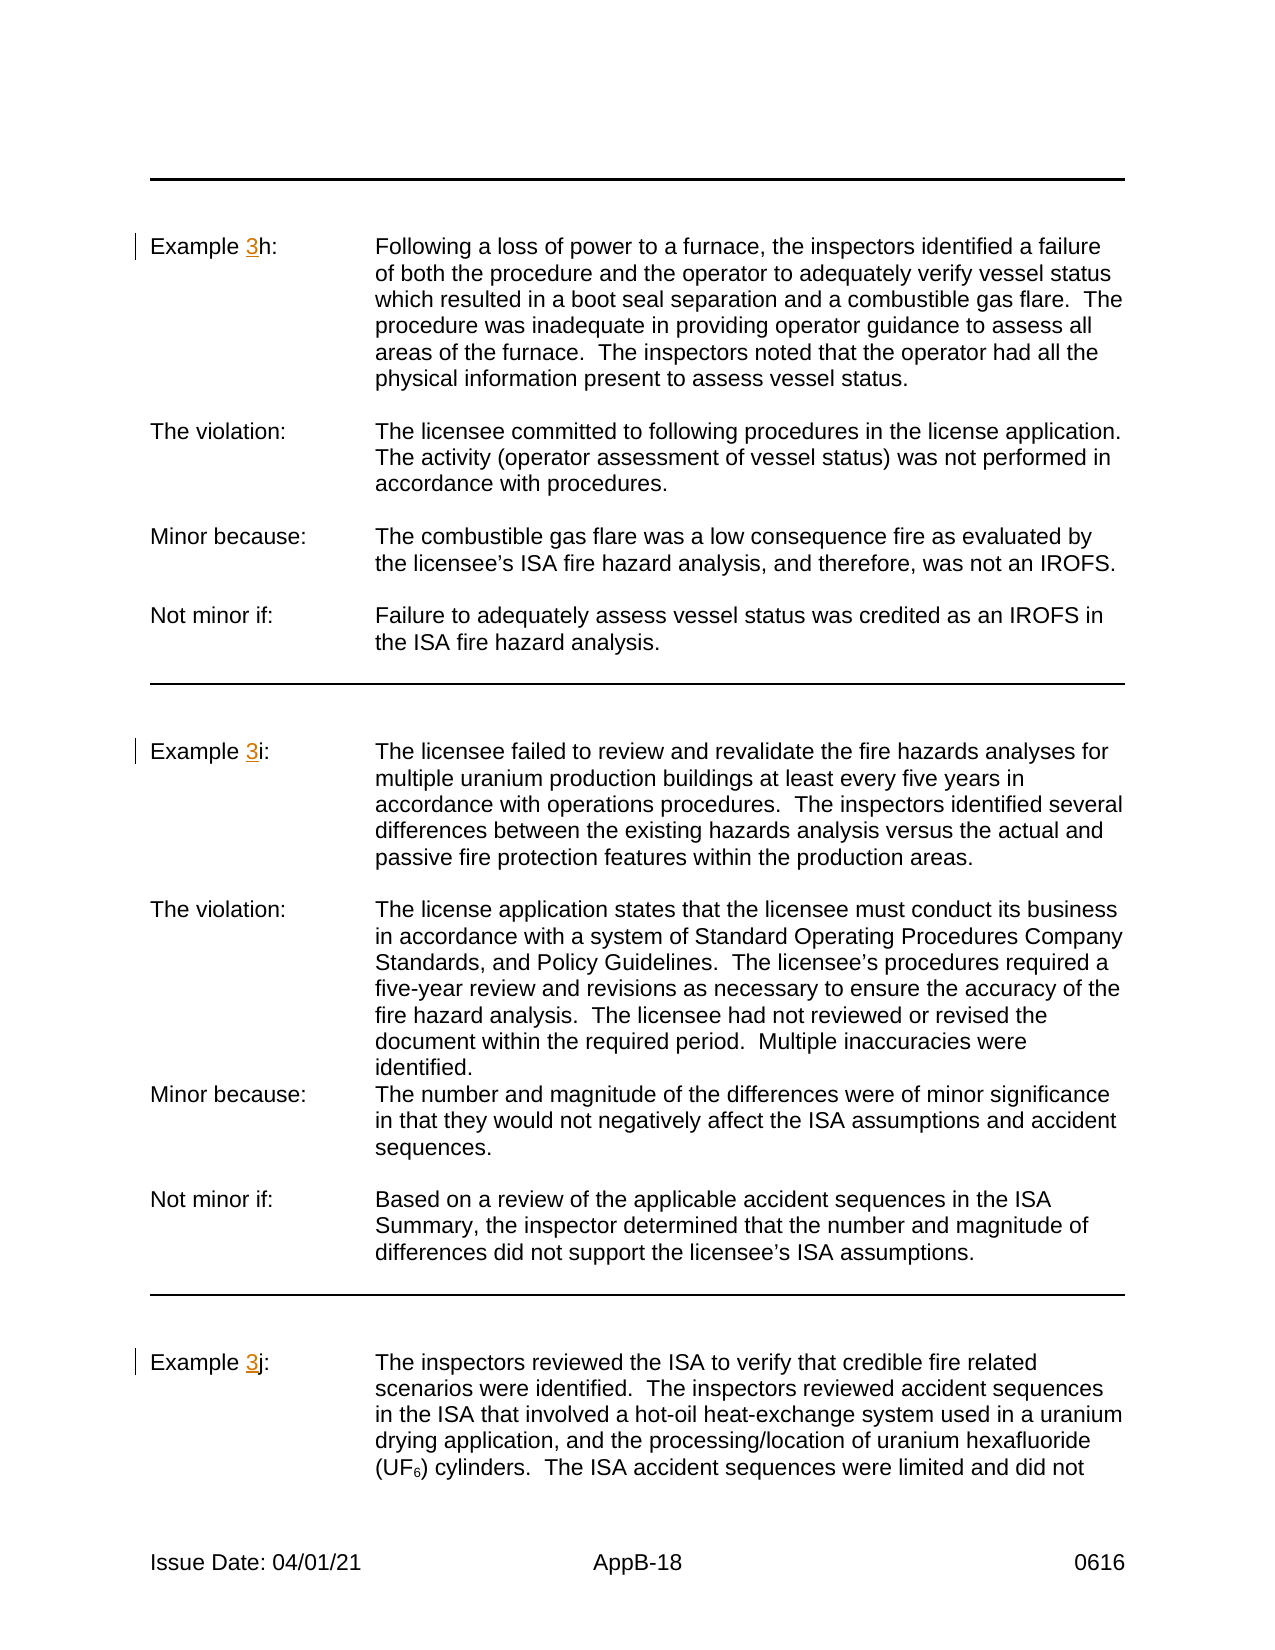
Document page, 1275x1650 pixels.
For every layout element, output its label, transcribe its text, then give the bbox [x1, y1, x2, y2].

text Not minor if: Based on a review of the applicable accident sequences in the ISA Summary, the inspector determined that the number and magnitude of differences did not support the licensee’s ISA assumptions. [150, 1186, 1125, 1265]
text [150, 1348, 1125, 1480]
text The violation: The licensee committed to following procedures in the license application. The activity (operator assessment of vessel status) was not performed in accordance with procedures. [150, 418, 1125, 497]
text Minor because: The number and magnitude of the differences were of minor significance in that they would not negatively affect the ISA assumptions and accident sequences. [150, 1081, 1125, 1160]
text Example h: Following a loss of power to a furnace, the inspectors identified a failure of both the procedure and the operator to adequately verify vessel status which resulted in a boot seal separation and a combustible gas flare. The procedure was inadequate in providing operator guidance to assess all areas of the furnace. The inspectors noted that the operator had all the physical information present to assess vessel status. [150, 233, 1125, 391]
text Minor because: The combustible gas flare was a low consequence fire as evaluated by the licensee’s ISA fire hazard analysis, and therefore, was not an IROFS. [150, 523, 1125, 576]
text The violation: The license application states that the licensee must conduct its business in accordance with a system of Standard Operating Procedures Company Standards, and Policy Guidelines. The licensee’s procedures required a five-year review and revisions as necessary to ensure the accuracy of the fire hazard analysis. The licensee had not reviewed or revised the document within the required period. Multiple inaccuracies were identified. [150, 896, 1125, 1081]
text Not minor if: Failure to adequately assess vessel status was credited as an IROFS in the ISA fire hazard analysis. [150, 602, 1125, 655]
text Example i: The licensee failed to review and revalidate the fire hazards analyses for multiple uranium production buildings at least every five years in accordance with operations procedures. The inspectors identified several differences between the existing hazards analysis versus the actual and passive fire protection features within the production areas. [150, 738, 1125, 870]
